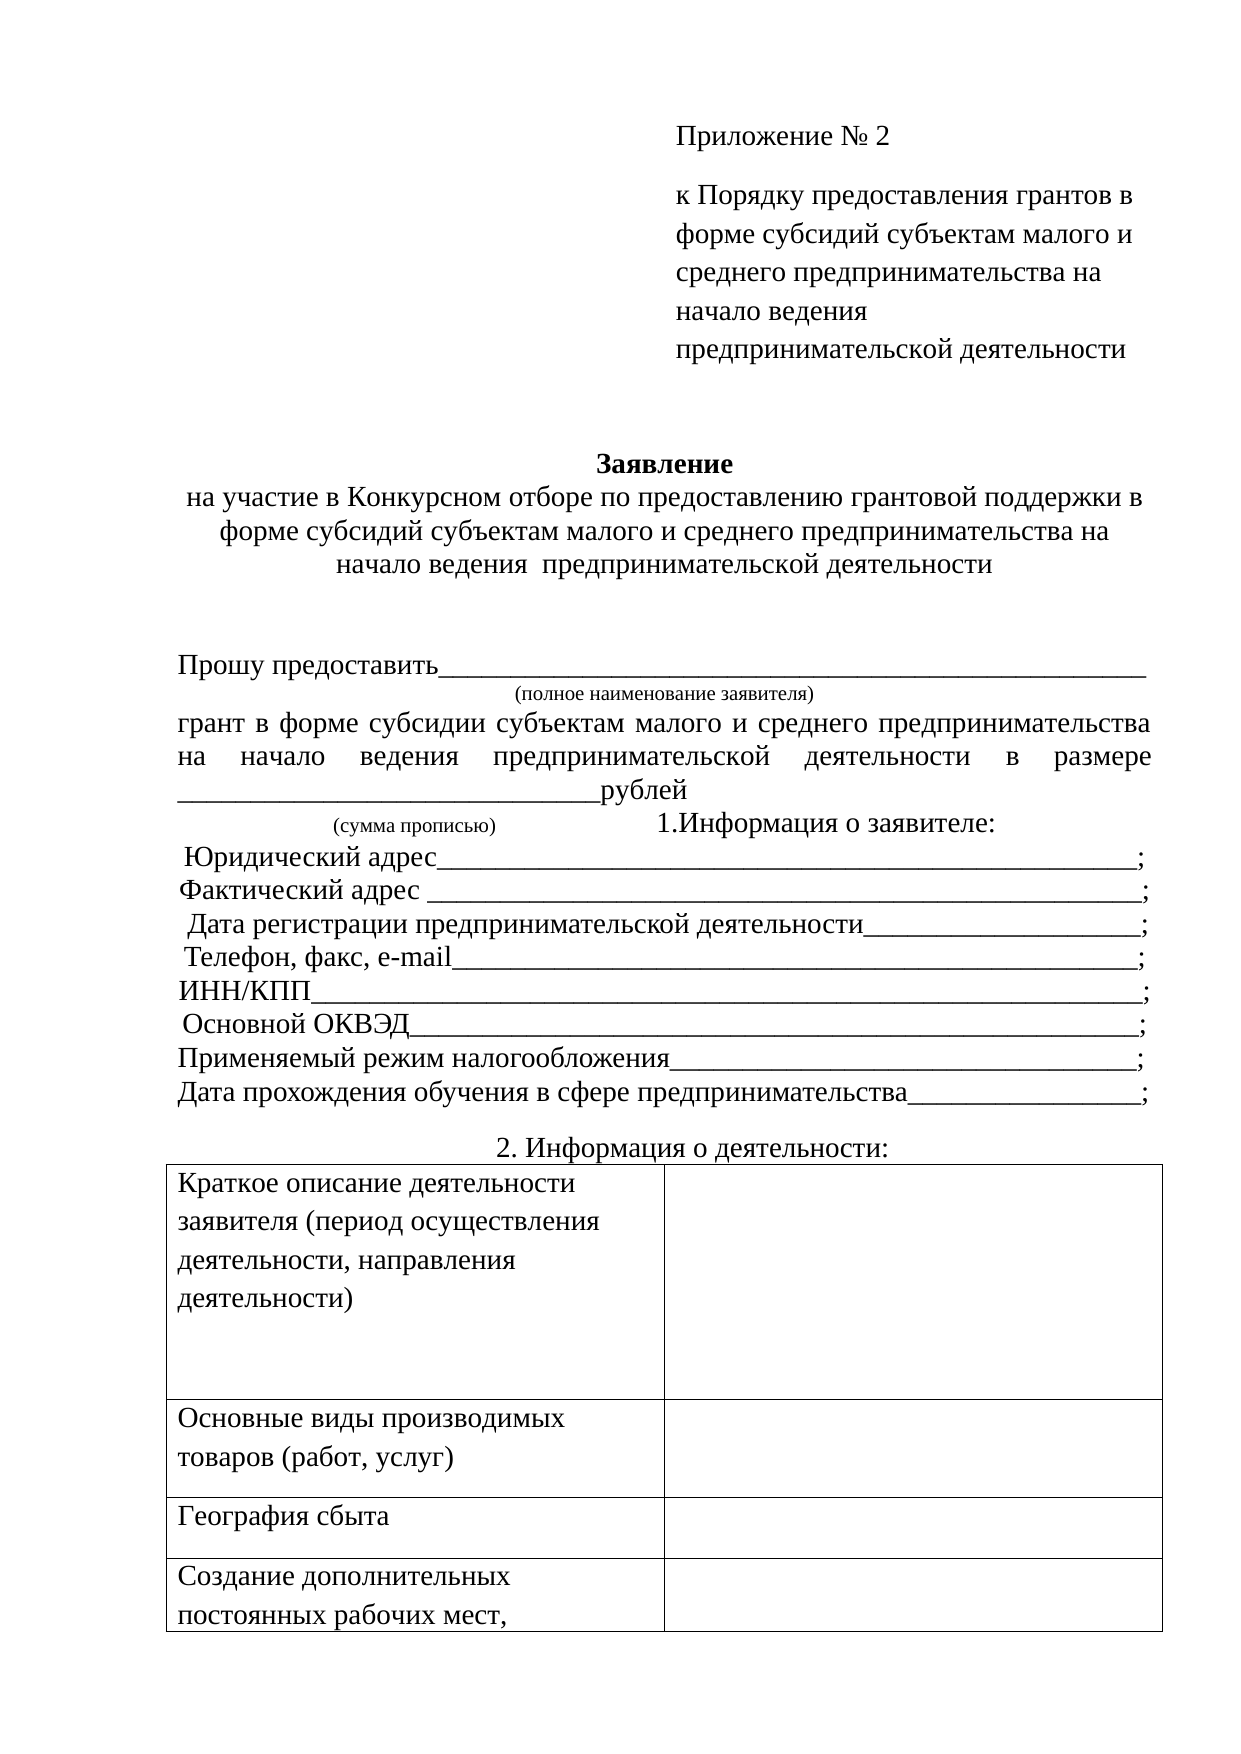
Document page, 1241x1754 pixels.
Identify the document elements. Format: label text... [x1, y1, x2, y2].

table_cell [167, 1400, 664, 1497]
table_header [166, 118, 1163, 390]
text (сумма прописью) 1.Информация о заявителе: Юридический адрес________________________________________________; Фактический адрес _________________________________________________; [177, 805, 1152, 906]
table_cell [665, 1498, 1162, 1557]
text Заявление [177, 446, 1152, 479]
text Применяемый режим налогообложения________________________________; [177, 1040, 1152, 1074]
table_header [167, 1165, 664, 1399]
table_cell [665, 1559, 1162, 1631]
text Дата прохождения обучения в сфере предпринимательства________________; [177, 1074, 1152, 1107]
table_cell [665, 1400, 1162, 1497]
text грант в форме субсидии субъектам малого и среднего предпринимательства на начало ведения предпринимательской деятельности в размере _____________________________рублей [177, 705, 1152, 805]
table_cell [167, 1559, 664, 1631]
text Дата регистрации предпринимательской деятельности___________________; [177, 906, 1152, 939]
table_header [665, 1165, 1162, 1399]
text Телефон, факс, e-mail_______________________________________________; ИНН/КПП_________________________________________________________; [177, 939, 1152, 1007]
text (полное наименование заявителя) [177, 681, 1152, 705]
text Основной ОКВЭД__________________________________________________; [177, 1007, 1152, 1040]
text Прошу предоставить [177, 647, 1152, 681]
text 2. Информация о деятельности: [177, 1130, 1152, 1164]
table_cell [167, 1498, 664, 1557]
text на участие в Конкурсном отборе по предоставлению грантовой поддержки в форме субсидий субъектам малого и среднего предпринимательства на начало ведения предпринимательской деятельности [177, 479, 1152, 580]
